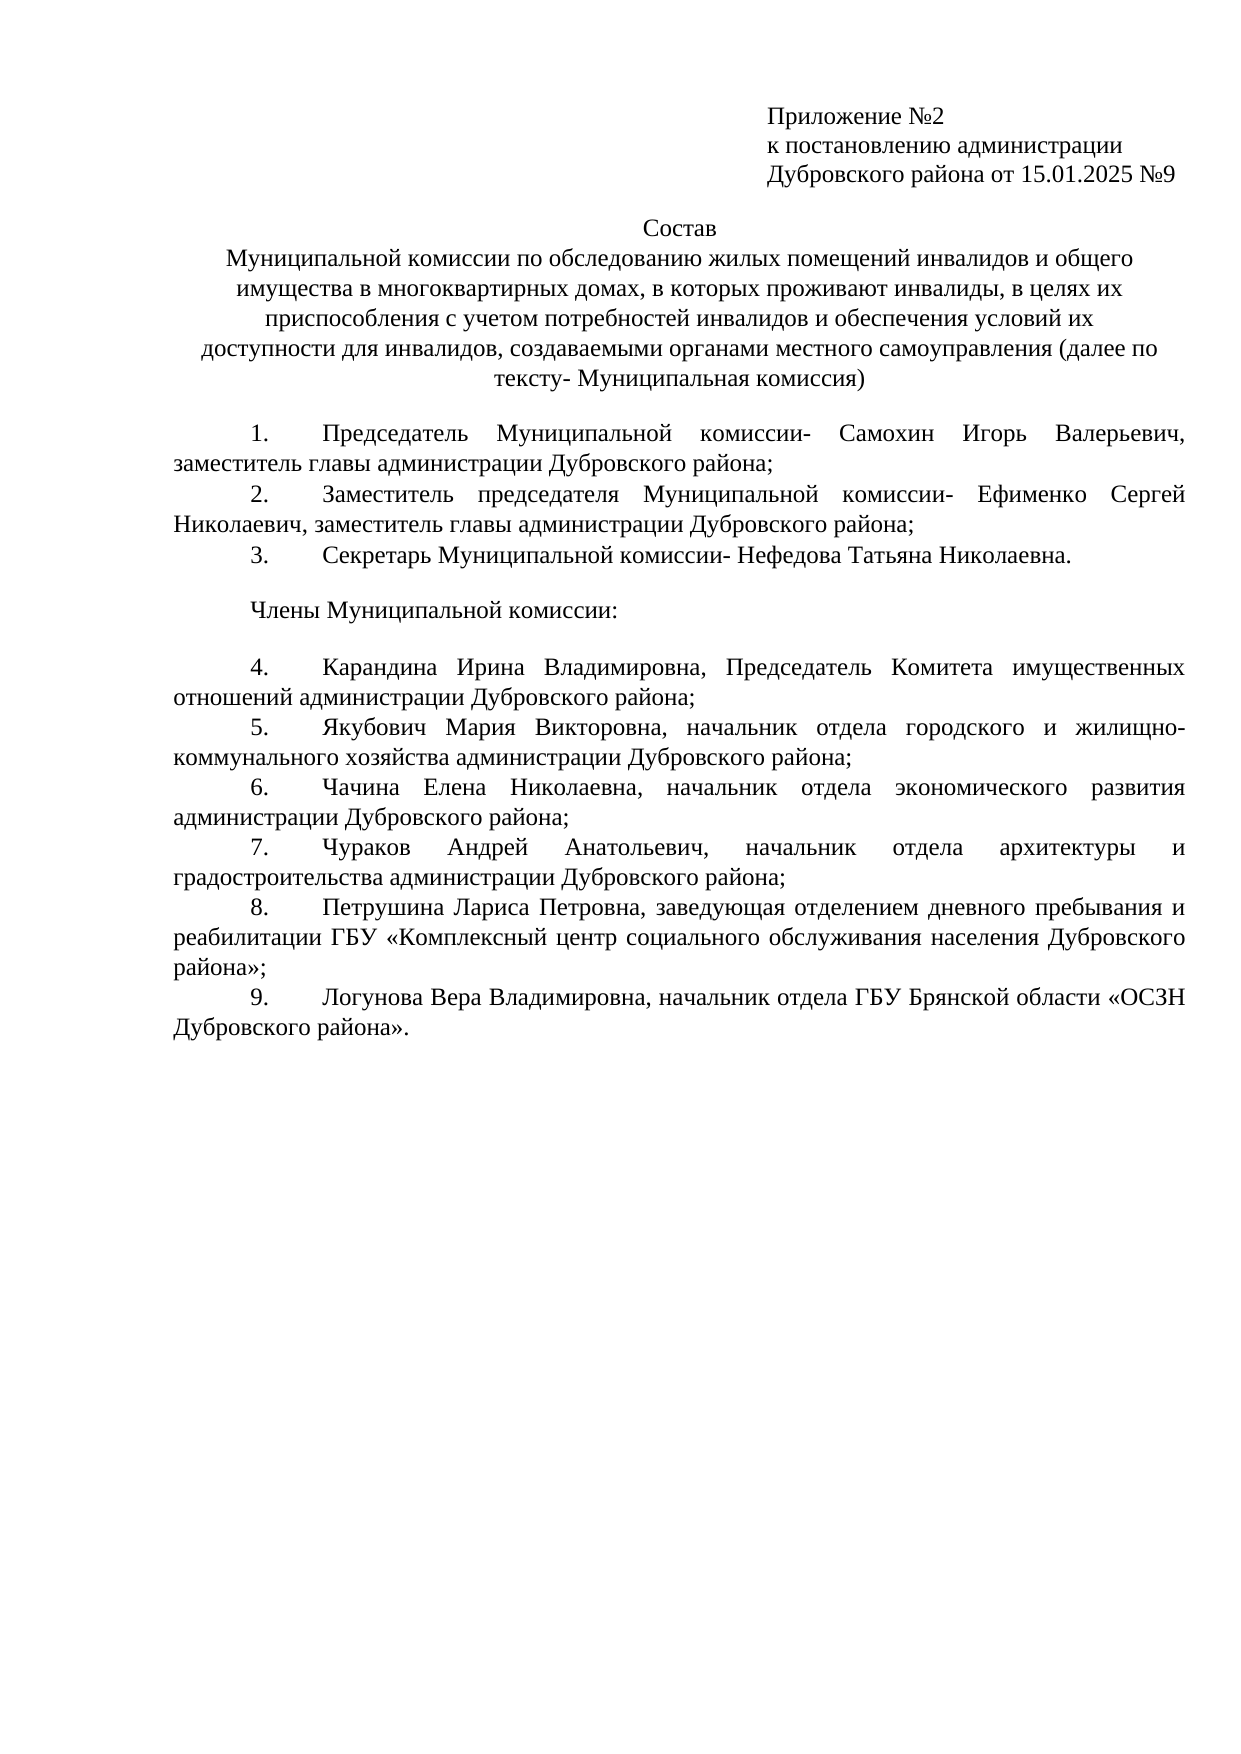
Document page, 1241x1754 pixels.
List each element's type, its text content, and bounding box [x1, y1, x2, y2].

text к постановлению администрации Дубровского района от 15.01.2025 №9 [767, 130, 1186, 188]
text тексту- Муниципальная комиссия) [173, 362, 1186, 392]
text Состав [173, 212, 1186, 242]
list Чураков Андрей Анатольевич, начальник отдела архитектуры и градостроительства администрации Дубровского района; [173, 831, 1186, 891]
text Приложение №2 [767, 101, 1186, 130]
text приспособления с учетом потребностей инвалидов и обеспечения условий их доступности для инвалидов, создаваемыми органами местного самоуправления (далее по [173, 302, 1186, 362]
text Муниципальной комиссии по обследованию жилых помещений инвалидов и общего имущества в многоквартирных домах, в которых проживают инвалиды, в целях их [173, 242, 1186, 302]
list Председатель Муниципальной комиссии- Самохин Игорь Валерьевич, заместитель главы администрации Дубровского района; [173, 417, 1186, 478]
list Карандина Ирина Владимировна, Председатель Комитета имущественных отношений администрации Дубровского района; [173, 651, 1186, 711]
text Члены Муниципальной комиссии: [173, 599, 1186, 624]
list Петрушина Лариса Петровна, заведующая отделением дневного пребывания и реабилитации ГБУ «Комплексный центр социального обслуживания населения Дубровского района»; [173, 891, 1186, 981]
list Заместитель председателя Муниципальной комиссии- Ефименко Сергей Николаевич, заместитель главы администрации Дубровского района; [173, 478, 1186, 539]
list Логунова Вера Владимировна, начальник отдела ГБУ Брянской области «ОСЗН Дубровского района». [173, 981, 1186, 1041]
list Секретарь Муниципальной комиссии- Нефедова Татьяна Николаевна. [173, 539, 1186, 569]
list Чачина Елена Николаевна, начальник отдела экономического развития администрации Дубровского района; [173, 771, 1186, 831]
list Якубович Мария Викторовна, начальник отдела городского и жилищно- коммунального хозяйства администрации Дубровского района; [173, 711, 1186, 771]
